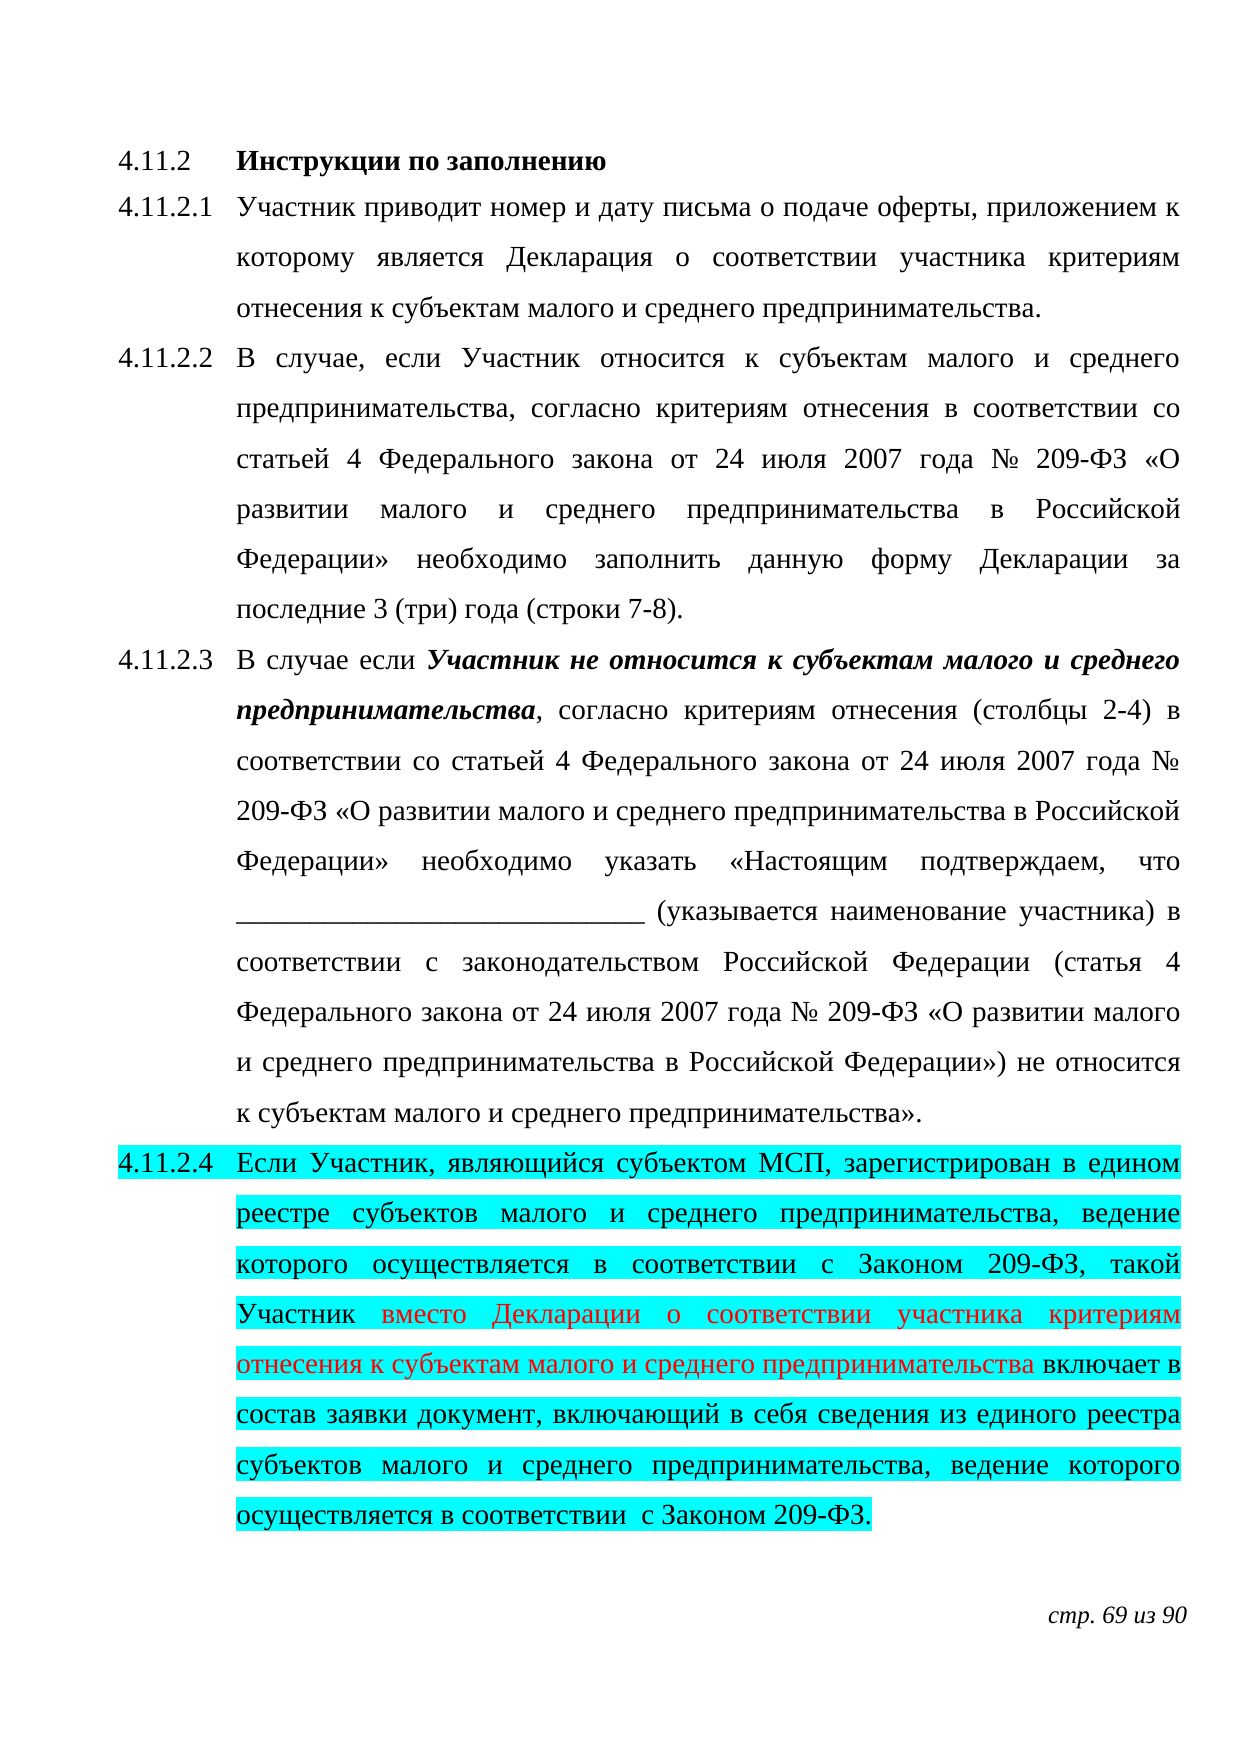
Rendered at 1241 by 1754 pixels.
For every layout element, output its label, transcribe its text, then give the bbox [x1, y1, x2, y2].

list В случае, если Участник относится к субъектам малого и среднего предпринимательства, согласно критериям отнесения в соответствии со статьей 4 Федерального закона от 24 июля 2007 года № 209-ФЗ «О развитии малого и среднего предпринимательства в Российской Федерации» необходимо заполнить данную форму Декларации за последние 3 (три) года (строки 7-8). [118, 340, 1181, 625]
list Если Участник, являющийся субъектом МСП, зарегистрирован в едином реестре субъектов малого и среднего предпринимательства, ведение которого осуществляется в соответствии с Законом 209-ФЗ, такой Участник вместо Декларации о соответствии участника критериям отнесения к субъектам малого и среднего предпринимательства включает в состав заявки документ, включающий в себя сведения из единого реестра субъектов малого и среднего предпринимательства, ведение которого осуществляется в соответствии с Законом 209-ФЗ. [118, 1179, 1181, 1531]
list Участник приводит номер и дату письма о подаче оферты, приложением к которому является Декларация о соответствии участника критериям отнесения к субъектам малого и среднего предпринимательства. [118, 189, 1181, 323]
list Инструкции по заполнению [118, 143, 1181, 177]
list В случае если Участник не относится к субъектам малого и среднего предпринимательства, согласно критериям отнесения (столбцы 2-4) в соответствии со статьей 4 Федерального закона от 24 июля 2007 года № 209-ФЗ «О развитии малого и среднего предпринимательства в Российской Федерации» необходимо указать «Настоящим подтверждаем, что ____________________________ (указывается наименование участника) в соответствии с законодательством Российской Федерации (статья 4 Федерального закона от 24 июля 2007 года № 209-ФЗ «О развитии малого и среднего предпринимательства в Российской Федерации») не относится к субъектам малого и среднего предпринимательства». [118, 642, 1181, 1128]
